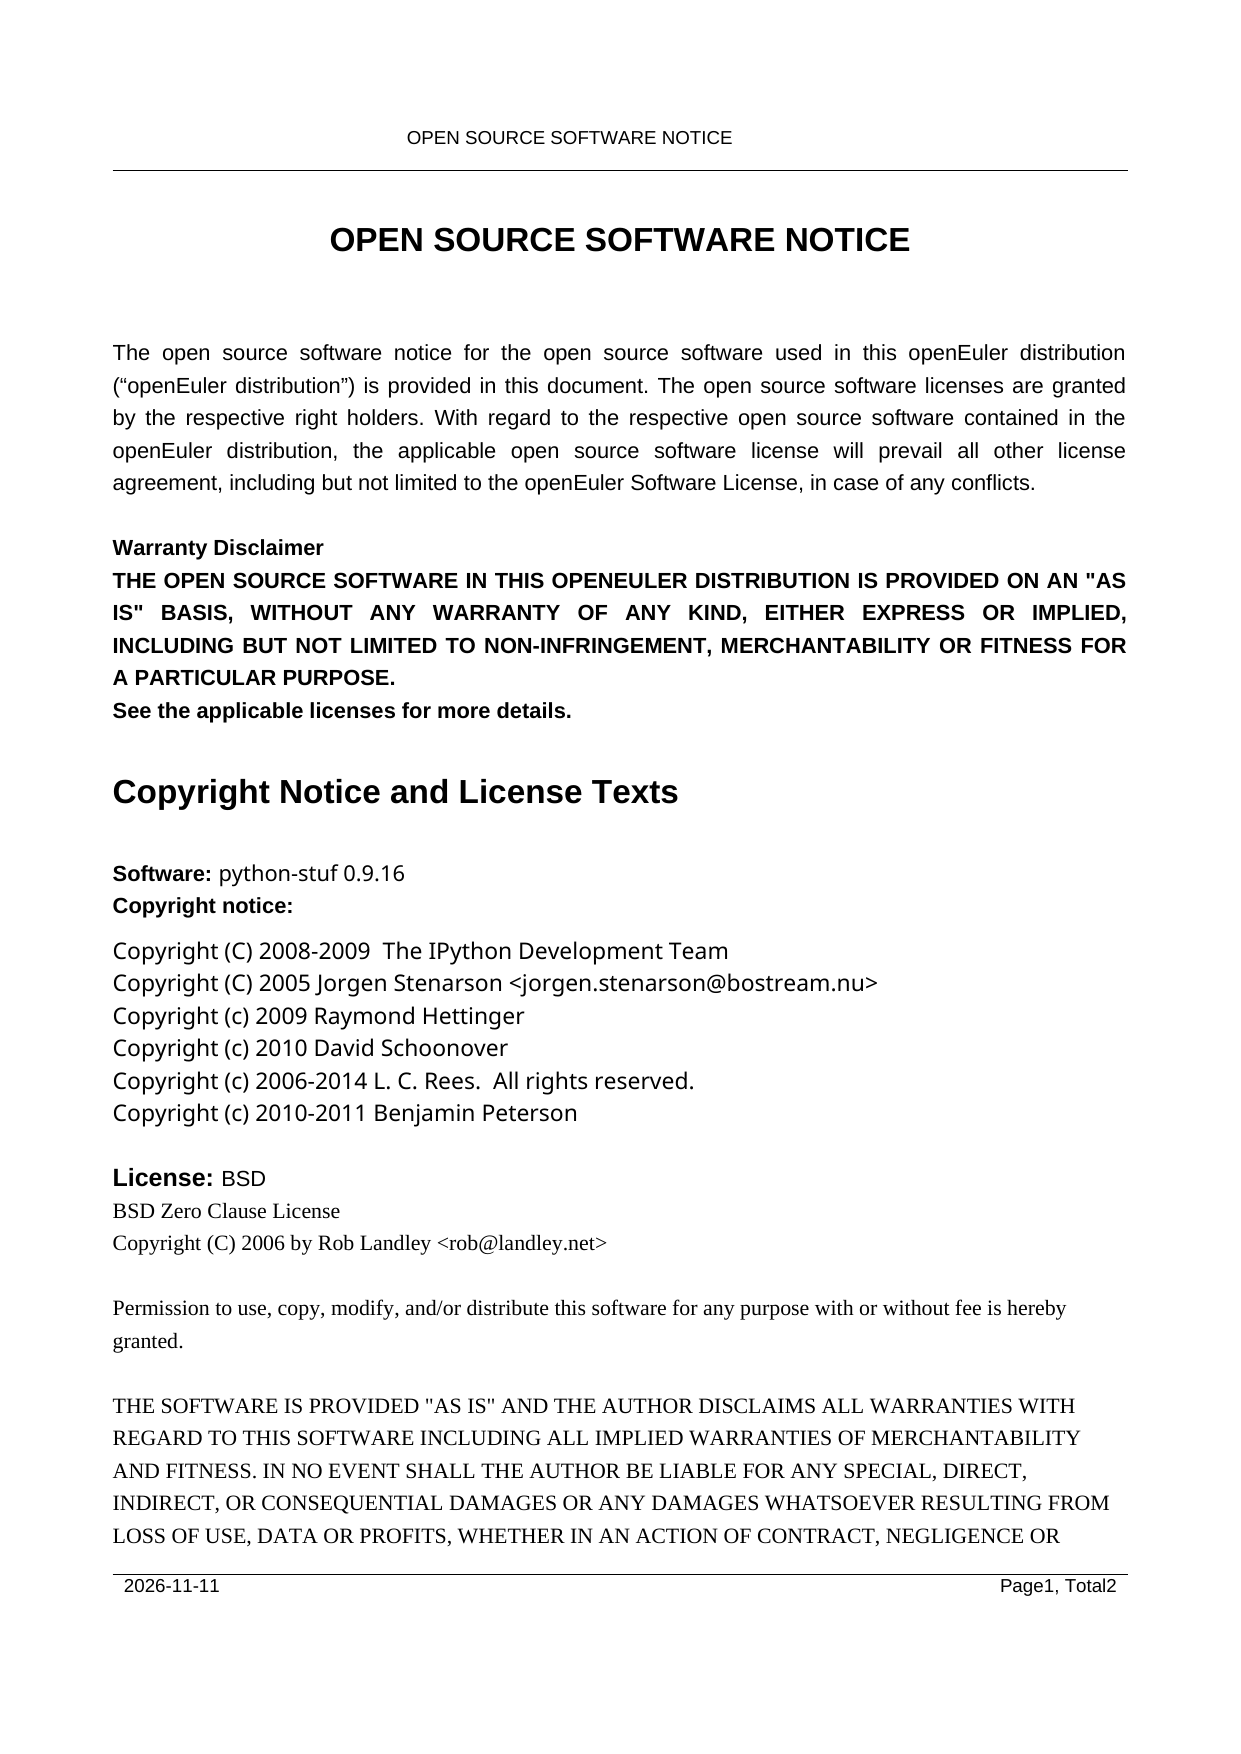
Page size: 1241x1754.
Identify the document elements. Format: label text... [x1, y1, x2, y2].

text The open source software notice for the open source software used in this openEuler distribution (“openEuler distribution”) is provided in this document. The open source software licenses are granted by the respective right holders. With regard to the respective open source software contained in the openEuler distribution, the applicable open source software license will prevail all other license agreement, including but not limited to the openEuler Software License, in case of any conflicts. [112, 336, 1128, 499]
text Copyright notice: [112, 889, 1128, 921]
text OPEN SOURCE SOFTWARE NOTICE [112, 206, 1128, 271]
text License: BSD [112, 1161, 1128, 1194]
text THE OPEN SOURCE SOFTWARE IN THIS OPENEULER DISTRIBUTION IS PROVIDED ON AN "AS IS" BASIS, WITHOUT ANY WARRANTY OF ANY KIND, EITHER EXPRESS OR IMPLIED, INCLUDING BUT NOT LIMITED TO NON-INFRINGEMENT, MERCHANTABILITY OR FITNESS FOR A PARTICULAR PURPOSE. See the applicable licenses for more details. [112, 564, 1128, 726]
text Copyright (C) 2008-2009 The IPython Development Team Copyright (C) 2005 Jorgen Stenarson <jorgen.stenarson@bostream.nu> Copyright (c) 2009 Raymond Hettinger Copyright (c) 2010 David Schoonover Copyright (c) 2006-2014 L. C. Rees. All rights reserved. Copyright (c) 2010-2011 Benjamin Peterson [112, 934, 1128, 1161]
text Warranty Disclaimer [112, 531, 1128, 564]
title Software: python-stuf 0.9.16 [112, 856, 1128, 889]
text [112, 1194, 1128, 1551]
text Copyright Notice and License Texts [112, 759, 1128, 824]
